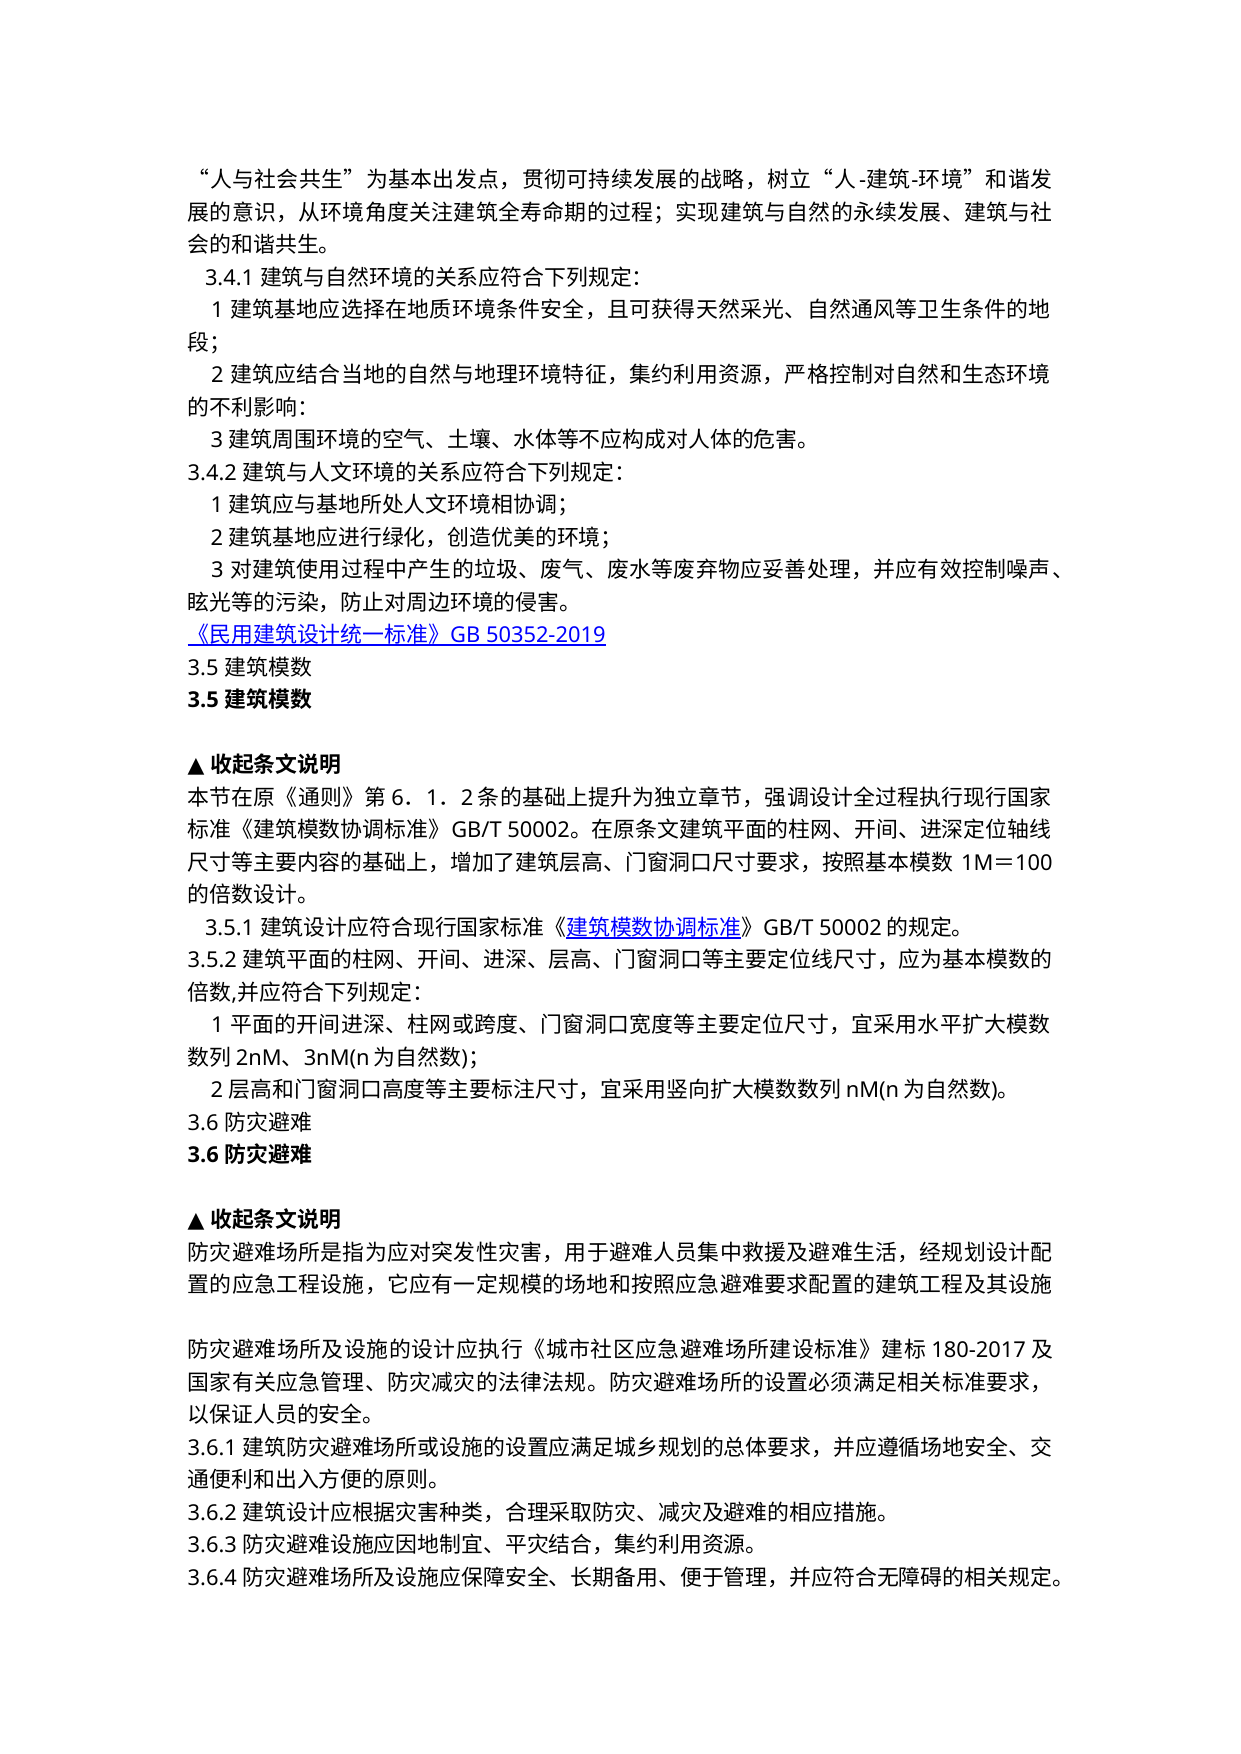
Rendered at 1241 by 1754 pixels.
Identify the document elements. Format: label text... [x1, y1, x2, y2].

text 3.6.2 建筑设计应根据灾害种类，合理采取防灾、减灾及避难的相应措施。 [187, 1494, 1053, 1527]
text 2 建筑应结合当地的自然与地理环境特征，集约利用资源，严格控制对自然和生态环境的不利影响： [187, 357, 1053, 422]
text 3.6.3 防灾避难设施应因地制宜、平灾结合，集约利用资源。 [187, 1527, 1053, 1559]
text 3.4.2 建筑与人文环境的关系应符合下列规定： [187, 454, 1053, 487]
text 3.6 防灾避难 [187, 1104, 1053, 1137]
text 1 平面的开间进深、柱网或跨度、门窗洞口宽度等主要定位尺寸，宜采用水平扩大模数数列2nM、3nM(n为自然数)； [187, 1007, 1053, 1072]
text 2 建筑基地应进行绿化，创造优美的环境； [187, 519, 1053, 552]
text ▲ 收起条文说明 本节在原《通则》第6．1．2条的基础上提升为独立章节，强调设计全过程执行现行国家标准《建筑模数协调标准》GB/T 50002。在原条文建筑平面的柱网、开间、进深定位轴线尺寸等主要内容的基础上，增加了建筑层高、门窗洞口尺寸要求，按照基本模数1M＝100的倍数设计。 3.5.1 建筑设计应符合现行国家标准《建筑模数协调标准》GB/T 50002的规定。 [187, 714, 1053, 942]
text 3.6.4 防灾避难场所及设施应保障安全、长期备用、便于管理，并应符合无障碍的相关规定。 [187, 1559, 1053, 1592]
text ▲ 收起条文说明 防灾避难场所是指为应对突发性灾害，用于避难人员集中救援及避难生活，经规划设计配置的应急工程设施，它应有一定规模的场地和按照应急避难要求配置的建筑工程及其设施。 防灾避难场所及设施的设计应执行《城市社区应急避难场所建设标准》建标180-2017及国家有关应急管理、防灾减灾的法律法规。防灾避难场所的设置必须满足相关标准要求，以保证人员的安全。 [187, 1169, 1053, 1429]
text 2 层高和门窗洞口高度等主要标注尺寸，宜采用竖向扩大模数数列nM(n为自然数)。 [187, 1072, 1053, 1104]
text 3.5 建筑模数 [187, 649, 1053, 682]
text 3.6.1 建筑防灾避难场所或设施的设置应满足城乡规划的总体要求，并应遵循场地安全、交通便利和出入方便的原则。 [187, 1429, 1053, 1494]
text 1 建筑基地应选择在地质环境条件安全，且可获得天然采光、自然通风等卫生条件的地段； [187, 292, 1053, 357]
text 3.6 防灾避难 [187, 1137, 1053, 1169]
text 3 对建筑使用过程中产生的垃圾、废气、废水等废弃物应妥善处理，并应有效控制噪声、眩光等的污染，防止对周边环境的侵害。 [187, 552, 1053, 617]
text 3 建筑周围环境的空气、土壤、水体等不应构成对人体的危害。 [187, 422, 1053, 454]
text 1 建筑应与基地所处人文环境相协调； [187, 487, 1053, 519]
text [187, 162, 1053, 292]
text 3.5 建筑模数 [187, 682, 1053, 714]
text 3.5.2 建筑平面的柱网、开间、进深、层高、门窗洞口等主要定位线尺寸，应为基本模数的倍数,并应符合下列规定： [187, 942, 1053, 1007]
text 《民用建筑设计统一标准》GB 50352-2019 [187, 617, 1053, 649]
